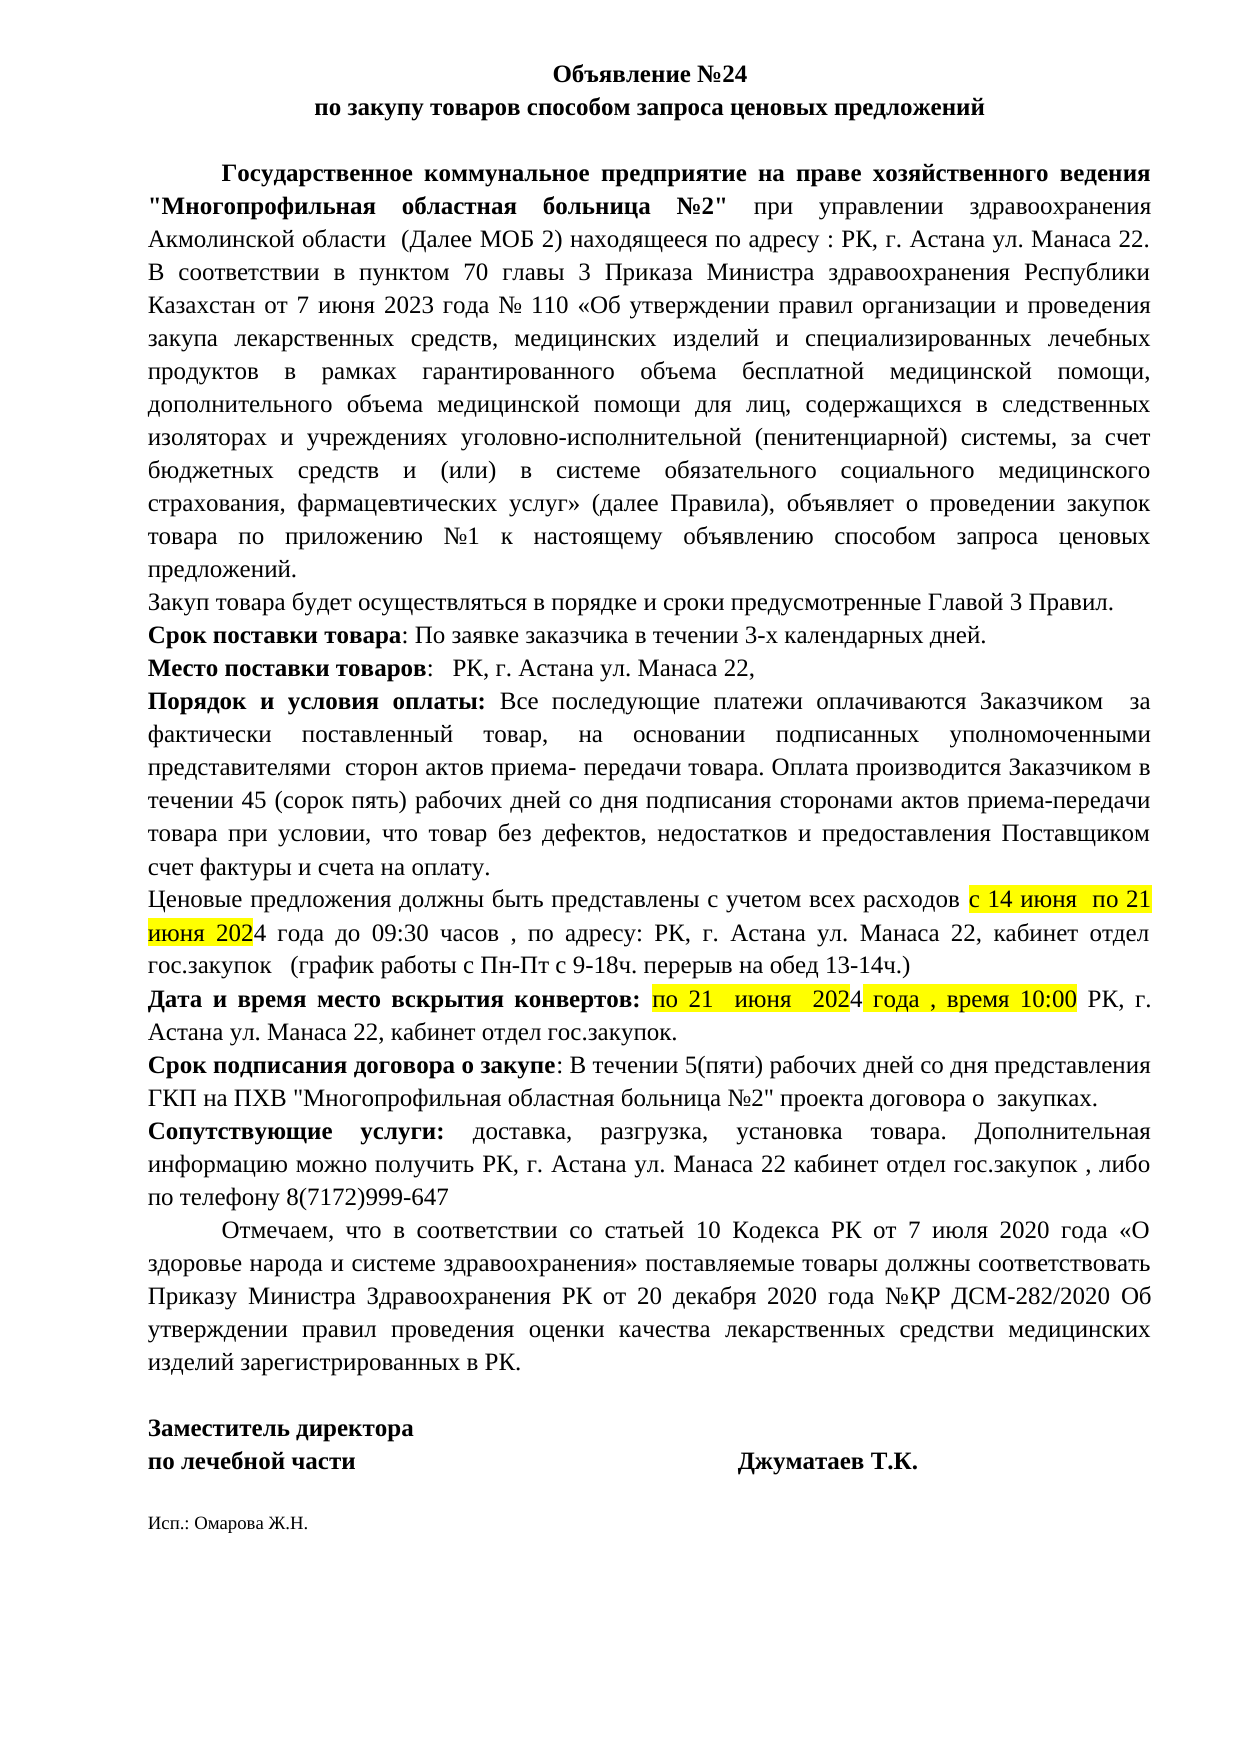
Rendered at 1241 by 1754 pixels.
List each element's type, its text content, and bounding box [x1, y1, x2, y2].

text Объявление №24 [148, 59, 1152, 88]
text Государственное коммунальное предприятие на праве хозяйственного ведения "Многопрофильная областная больница №2" при управлении здравоохранения Акмолинской области (Далее МОБ 2) находящееся по адресу : РК, г. Астана ул. Манаса 22. В соответствии в пунктом 70 главы 3 Приказа Министра здравоохранения Республики Казахстан от 7 июня 2023 года № 110 «Об утверждении правил организации и проведения закупа лекарственных средств, медицинских изделий и специализированных лечебных продуктов в рамках гарантированного объема бесплатной медицинской помощи, дополнительного объема медицинской помощи для лиц, содержащихся в следственных изоляторах и учреждениях уголовно-исполнительной (пенитенциарной) системы, за счет бюджетных средств и (или) в системе обязательного социального медицинского страхования, фармацевтических услуг» (далее Правила), объявляет о проведении закупок товара по приложению №1 к настоящему объявлению способом запроса ценовых предложений. [148, 158, 1152, 583]
text по закупу товаров способом запроса ценовых предложений [148, 92, 1152, 121]
text Отмечаем, что в соответствии со статьей 10 Кодекса РК от 7 июля 2020 года «О здоровье народа и системе здравоохранения» поставляемые товары должны соответствовать Приказу Министра Здравоохранения РК от 20 декабря 2020 года №ҚР ДСМ-282/2020 Об утверждении правил проведения оценки качества лекарственных средстви медицинских изделий зарегистрированных в РК. [148, 1215, 1152, 1376]
text Дата и время место вскрытия конвертов: по 21 июня 2024 года , время 10:00 РК, г. Астана ул. Манаса 22, кабинет отдел гос.закупок. [148, 984, 1152, 1045]
text Заместитель директора [148, 1413, 1152, 1442]
text Закуп товара будет осуществляться в порядке и сроки предусмотренные Главой 3 Правил. [148, 587, 1152, 616]
text Ценовые предложения должны быть представлены с учетом всех расходов с 14 июня по 21 июня 2024 года до 09:30 часов , по адресу: РК, г. Астана ул. Манаса 22, кабинет отдел гос.закупок (график работы с Пн-Пт с 9-18ч. перерыв на обед 13-14ч.) [148, 884, 1152, 979]
text по лечебной части Джуматаев Т.К. [148, 1446, 1152, 1475]
text Срок подписания договора о закупе: В течении 5(пяти) рабочих дней со дня представления ГКП на ПХВ "Многопрофильная областная больница №2" проекта договора о закупках. [148, 1050, 1152, 1111]
text Место поставки товаров: РК, г. Астана ул. Манаса 22, [148, 653, 1152, 682]
text Порядок и условия оплаты: Все последующие платежи оплачиваются Заказчиком за фактически поставленный товар, на основании подписанных уполномоченными представителями сторон актов приема- передачи товара. Оплата производится Заказчиком в течении 45 (сорок пять) рабочих дней со дня подписания сторонами актов приема-передачи товара при условии, что товар без дефектов, недостатков и предоставления Поставщиком счет фактуры и счета на оплату. [148, 686, 1152, 880]
text Срок поставки товара: По заявке заказчика в течении 3-х календарных дней. [148, 620, 1152, 649]
text Исп.: Омарова Ж.Н. [148, 1512, 1152, 1533]
text Сопутствующие услуги: доставка, разгрузка, установка товара. Дополнительная информацию можно получить РК, г. Астана ул. Манаса 22 кабинет отдел гос.закупок , либо по телефону 8(7172)999-647 [148, 1116, 1152, 1211]
